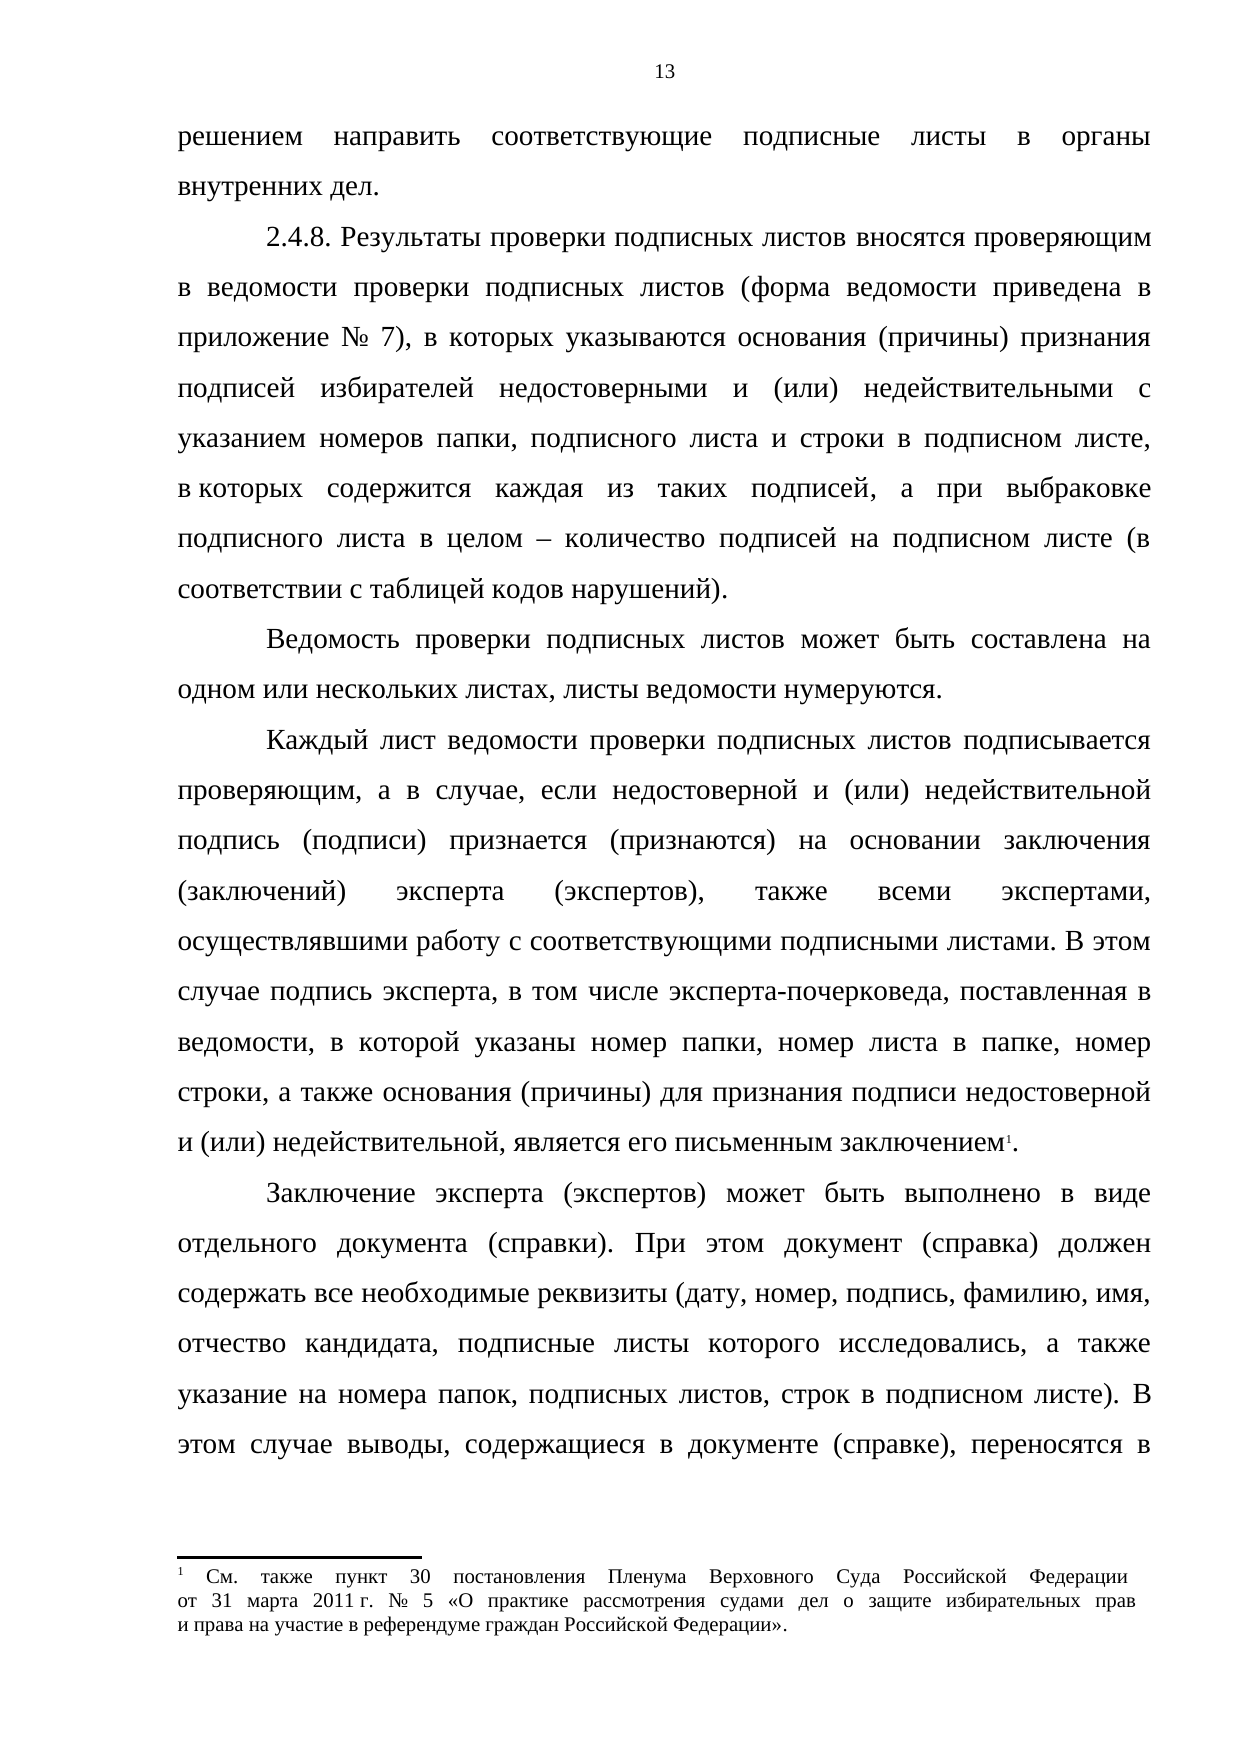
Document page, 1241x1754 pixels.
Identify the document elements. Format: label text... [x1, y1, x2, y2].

text 2.4.8. Результаты проверки подписных листов вносятся проверяющим в ведомости проверки подписных листов (форма ведомости приведена в приложение № 7), в которых указываются основания (причины) признания подписей избирателей недостоверными и (или) недействительными с указанием номеров папки, подписного листа и строки в подписном листе, в которых содержится каждая из таких подписей, а при выбраковке подписного листа в целом – количество подписей на подписном листе (в соответствии с таблицей кодов нарушений). [177, 219, 1152, 604]
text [177, 1175, 1152, 1460]
text Каждый лист ведомости проверки подписных листов подписывается проверяющим, а в случае, если недостоверной и (или) недействительной подпись (подписи) признается (признаются) на основании заключения (заключений) эксперта (экспертов), также всеми экспертами, осуществлявшими работу с соответствующими подписными листами. В этом случае подпись эксперта, в том числе эксперта-почерковеда, поставленная в ведомости, в которой указаны номер папки, номер листа в папке, номер строки, а также основания (причины) для признания подписи недостоверной и (или) недействительной, является его письменным заключением. [177, 722, 1152, 1158]
text Ведомость проверки подписных листов может быть составлена на одном или нескольких листах, листы ведомости нумеруются. [177, 621, 1152, 705]
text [177, 118, 1152, 202]
